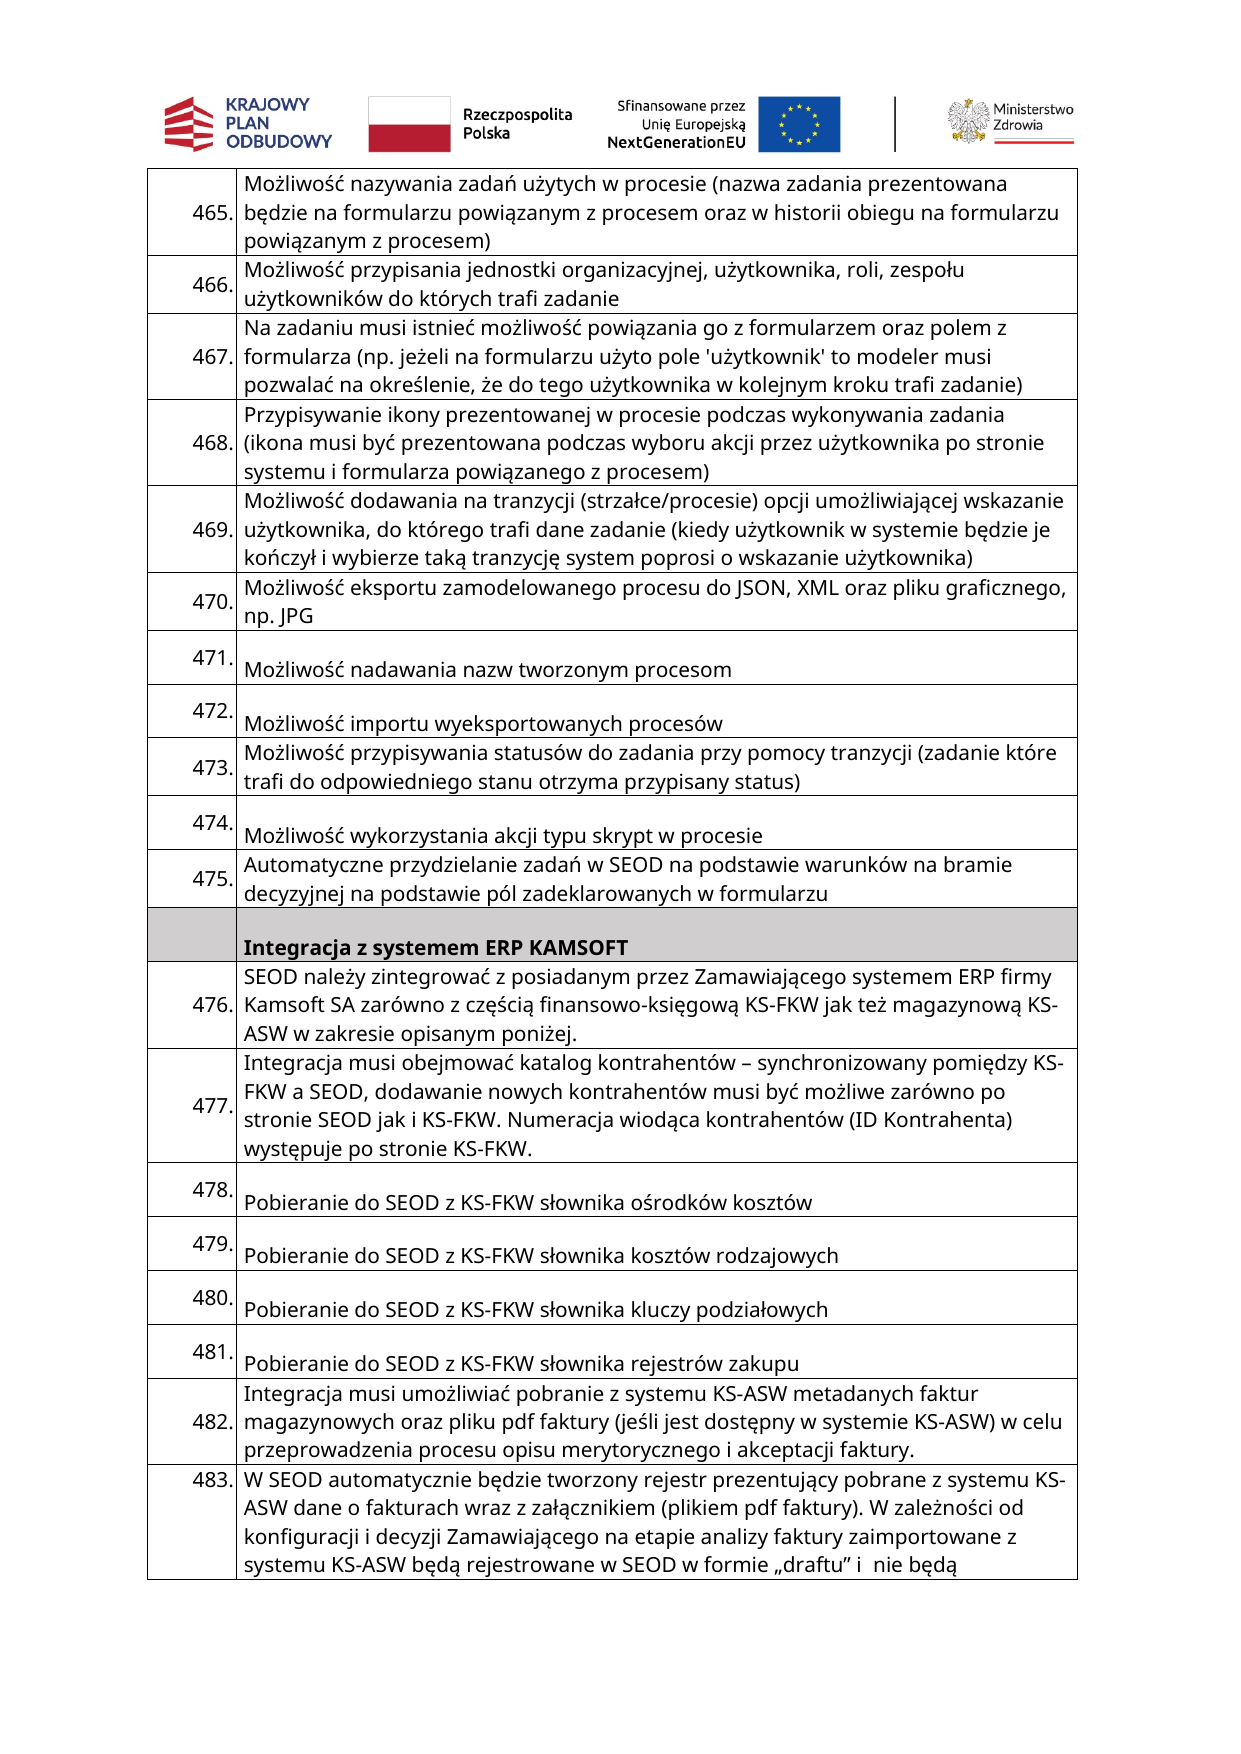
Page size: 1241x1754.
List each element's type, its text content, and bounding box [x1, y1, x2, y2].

table_cell [148, 738, 236, 795]
table_cell Możliwość dodawania na tranzycji (strzałce/procesie) opcji umożliwiającej wskazanie użytkownika, do którego trafi dane zadanie (kiedy użytkownik w systemie będzie je kończył i wybierze taką tranzycję system poprosi o wskazanie użytkownika) [237, 486, 1077, 572]
table_cell [148, 796, 236, 849]
table_cell Możliwość nadawania nazw tworzonym procesom [237, 631, 1077, 683]
table_cell [148, 962, 236, 1047]
table_cell Automatyczne przydzielanie zadań w SEOD na podstawie warunków na bramie decyzyjnej na podstawie pól zadeklarowanych w formularzu [237, 850, 1077, 907]
table_cell [148, 256, 236, 312]
table_cell Na zadaniu musi istnieć możliwość powiązania go z formularzem oraz polem z formularza (np. jeżeli na formularzu użyto pole 'użytkownik' to modeler musi pozwalać na określenie, że do tego użytkownika w kolejnym kroku trafi zadanie) [237, 314, 1077, 399]
table_cell [148, 573, 236, 629]
table_cell [148, 169, 236, 254]
table_cell [148, 685, 236, 737]
table_cell Integracja z systemem ERP KAMSOFT [237, 908, 1077, 961]
table_cell Pobieranie do SEOD z KS-FKW słownika rejestrów zakupu [237, 1325, 1077, 1378]
table_cell Możliwość przypisania jednostki organizacyjnej, użytkownika, roli, zespołu użytkowników do których trafi zadanie [237, 256, 1077, 312]
table_cell [148, 314, 236, 399]
table_cell Możliwość nazywania zadań użytych w procesie (nazwa zadania prezentowana będzie na formularzu powiązanym z procesem oraz w historii obiegu na formularzu powiązanym z procesem) [237, 169, 1077, 254]
table_cell Pobieranie do SEOD z KS-FKW słownika kosztów rodzajowych [237, 1217, 1077, 1270]
table_cell Możliwość importu wyeksportowanych procesów [237, 685, 1077, 737]
table_cell [148, 1325, 236, 1378]
table_cell Możliwość eksportu zamodelowanego procesu do JSON, XML oraz pliku graficznego, np. JPG [237, 573, 1077, 629]
table_cell [148, 486, 236, 572]
table_cell Przypisywanie ikony prezentowanej w procesie podczas wykonywania zadania (ikona musi być prezentowana podczas wyboru akcji przez użytkownika po stronie systemu i formularza powiązanego z procesem) [237, 400, 1077, 485]
table_cell [148, 1379, 236, 1464]
picture [147, 73, 1093, 169]
table_cell [148, 1163, 236, 1216]
table_cell Integracja musi umożliwiać pobranie z systemu KS-ASW metadanych faktur magazynowych oraz pliku pdf faktury (jeśli jest dostępny w systemie KS-ASW) w celu przeprowadzenia procesu opisu merytorycznego i akceptacji faktury. [237, 1379, 1077, 1464]
table_cell Możliwość przypisywania statusów do zadania przy pomocy tranzycji (zadanie które trafi do odpowiedniego stanu otrzyma przypisany status) [237, 738, 1077, 795]
table_cell [148, 850, 236, 907]
table_cell [148, 1049, 236, 1162]
table_cell [148, 400, 236, 485]
table_cell SEOD należy zintegrować z posiadanym przez Zamawiającego systemem ERP firmy Kamsoft SA zarówno z częścią finansowo-księgową KS-FKW jak też magazynową KS-ASW w zakresie opisanym poniżej. [237, 962, 1077, 1047]
table_cell [148, 631, 236, 683]
table_cell Integracja musi obejmować katalog kontrahentów – synchronizowany pomiędzy KS-FKW a SEOD, dodawanie nowych kontrahentów musi być możliwe zarówno po stronie SEOD jak i KS-FKW. Numeracja wiodąca kontrahentów (ID Kontrahenta) występuje po stronie KS-FKW. [237, 1049, 1077, 1162]
table_cell Możliwość wykorzystania akcji typu skrypt w procesie [237, 796, 1077, 849]
table_cell Pobieranie do SEOD z KS-FKW słownika ośrodków kosztów [237, 1163, 1077, 1216]
table_cell [148, 1271, 236, 1324]
table_cell [148, 1465, 236, 1579]
table_cell Pobieranie do SEOD z KS-FKW słownika kluczy podziałowych [237, 1271, 1077, 1324]
table_cell [148, 1217, 236, 1270]
table_cell [148, 908, 236, 961]
